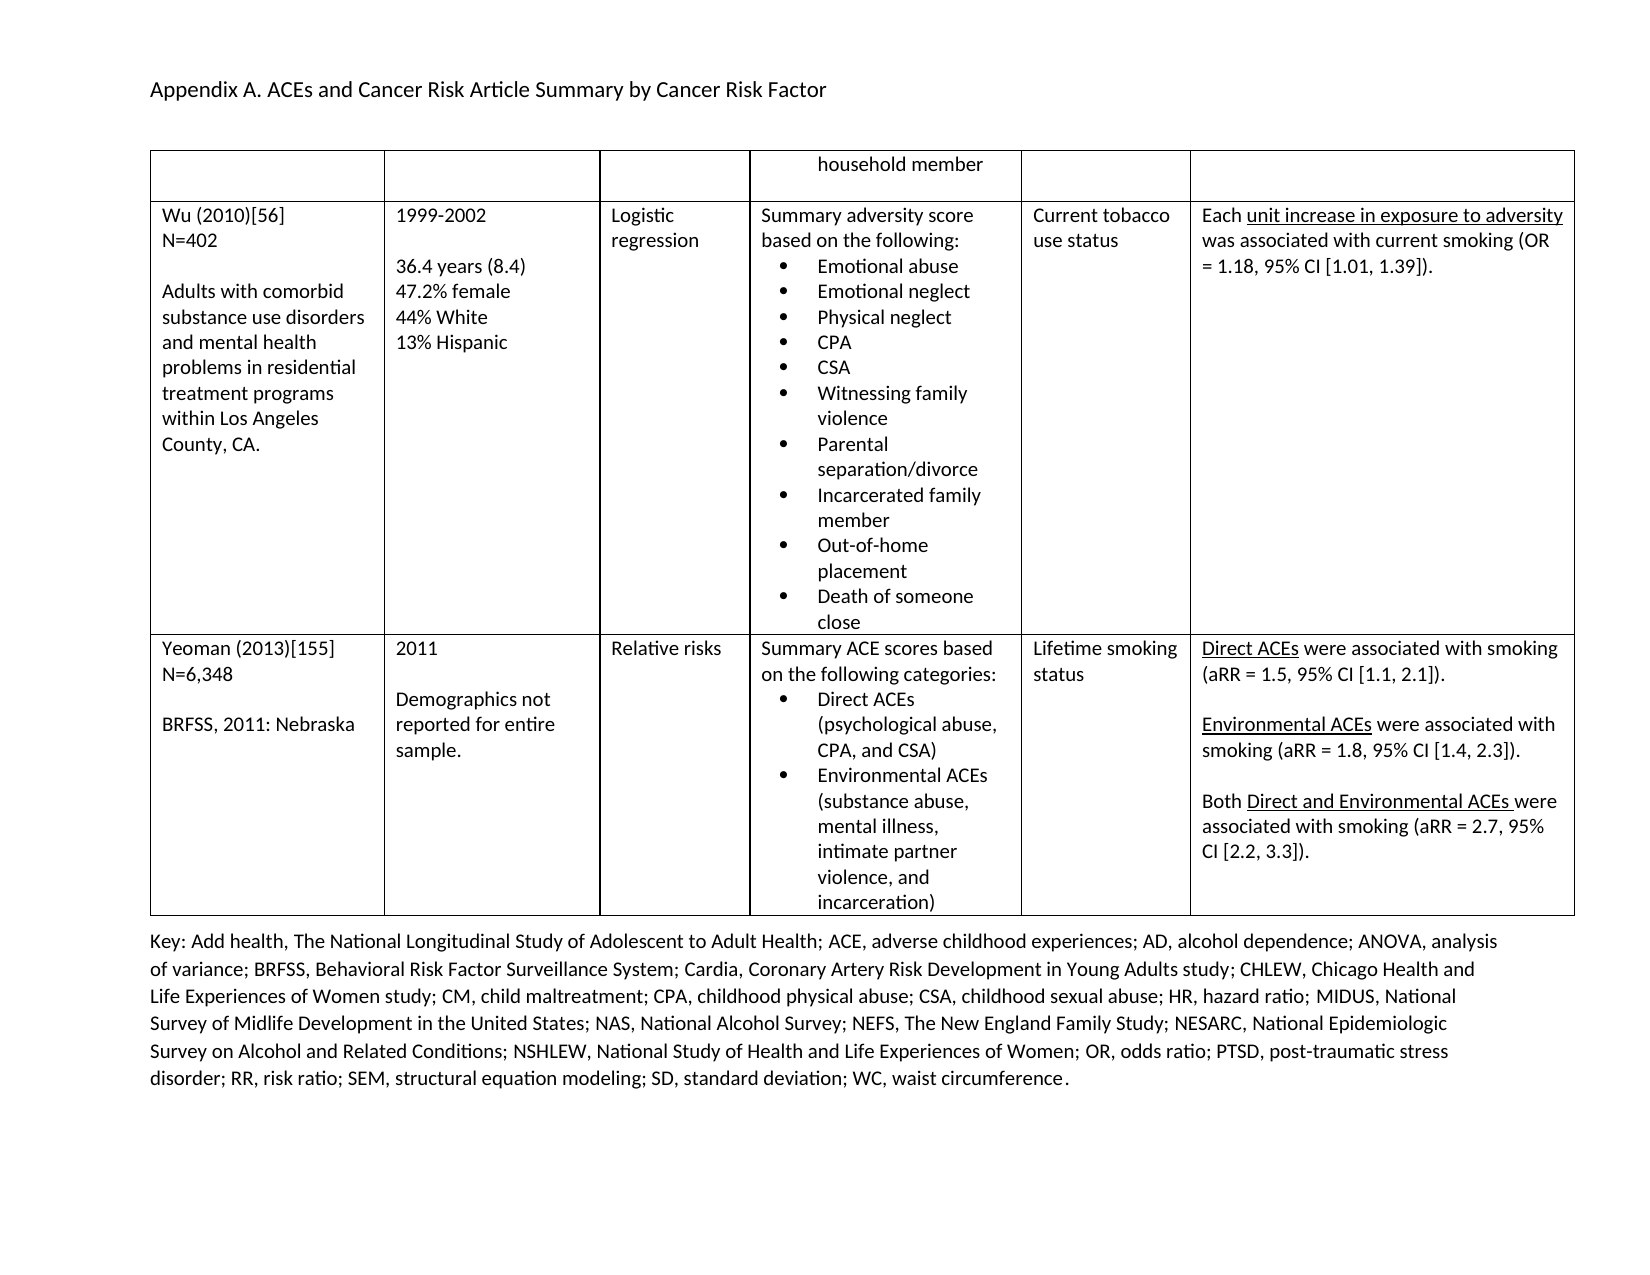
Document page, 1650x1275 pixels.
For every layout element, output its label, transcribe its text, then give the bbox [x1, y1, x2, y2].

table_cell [1191, 151, 1574, 201]
table_cell 2011 Demographics not reported for entire sample. [385, 635, 599, 915]
table_cell Each unit increase in exposure to adversity was associated with current smoking (OR = 1.18, 95% CI [1.01, 1.39]). [1191, 202, 1574, 634]
text Key: Add health, The National Longitudinal Study of Adolescent to Adult Health; ACE, adverse childhood experiences; AD, alcohol dependence; ANOVA, analysis of variance; BRFSS, Behavioral Risk Factor Surveillance System; Cardia, Coronary Artery Risk Development in Young Adults study; CHLEW, Chicago Health and Life Experiences of Women study; CM, child maltreatment; CPA, childhood physical abuse; CSA, childhood sexual abuse; HR, hazard ratio; MIDUS, National Survey of Midlife Development in the United States; NAS, National Alcohol Survey; NEFS, The New England Family Study; NESARC, National Epidemiologic Survey on Alcohol and Related Conditions; NSHLEW, National Study of Health and Life Experiences of Women; OR, odds ratio; PTSD, post-traumatic stress disorder; RR, risk ratio; SEM, structural equation modeling; SD, standard deviation; WC, waist circumference. [150, 928, 1500, 1091]
table_cell Wu (2010)[56] N=402 Adults with comorbid substance use disorders and mental health problems in residential treatment programs within Los Angeles County, CA. [151, 202, 384, 634]
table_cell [1022, 151, 1190, 201]
table_cell Relative risks [601, 635, 749, 915]
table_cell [385, 151, 599, 201]
table_cell Yeoman (2013)[155] N=6,348 BRFSS, 2011: Nebraska [151, 635, 384, 915]
table_cell Direct ACEs were associated with smoking (aRR = 1.5, 95% CI [1.1, 2.1]). Environmental ACEs were associated with smoking (aRR = 1.8, 95% CI [1.4, 2.3]). Both Direct and Environmental ACEs were associated with smoking (aRR = 2.7, 95% CI [2.2, 3.3]). [1191, 635, 1574, 915]
table_cell Current tobacco use status [1022, 202, 1190, 634]
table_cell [601, 151, 749, 201]
table_cell Summary adversity score based on the following: Emotional abuse Emotional neglect Physical neglect CPA CSA Witnessing family violence Parental separation/divorce Incarcerated family member Out-of-home placement Death of someone close [751, 202, 1021, 634]
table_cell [751, 151, 1021, 201]
table_cell Logistic regression [601, 202, 749, 634]
table_cell Summary ACE scores based on the following categories: Direct ACEs (psychological abuse, CPA, and CSA) Environmental ACEs (substance abuse, mental illness, intimate partner violence, and incarceration) [751, 635, 1021, 915]
table_cell Lifetime smoking status [1022, 635, 1190, 915]
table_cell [151, 151, 384, 201]
table_cell 1999-2002 36.4 years (8.4) 47.2% female 44% White 13% Hispanic [385, 202, 599, 634]
